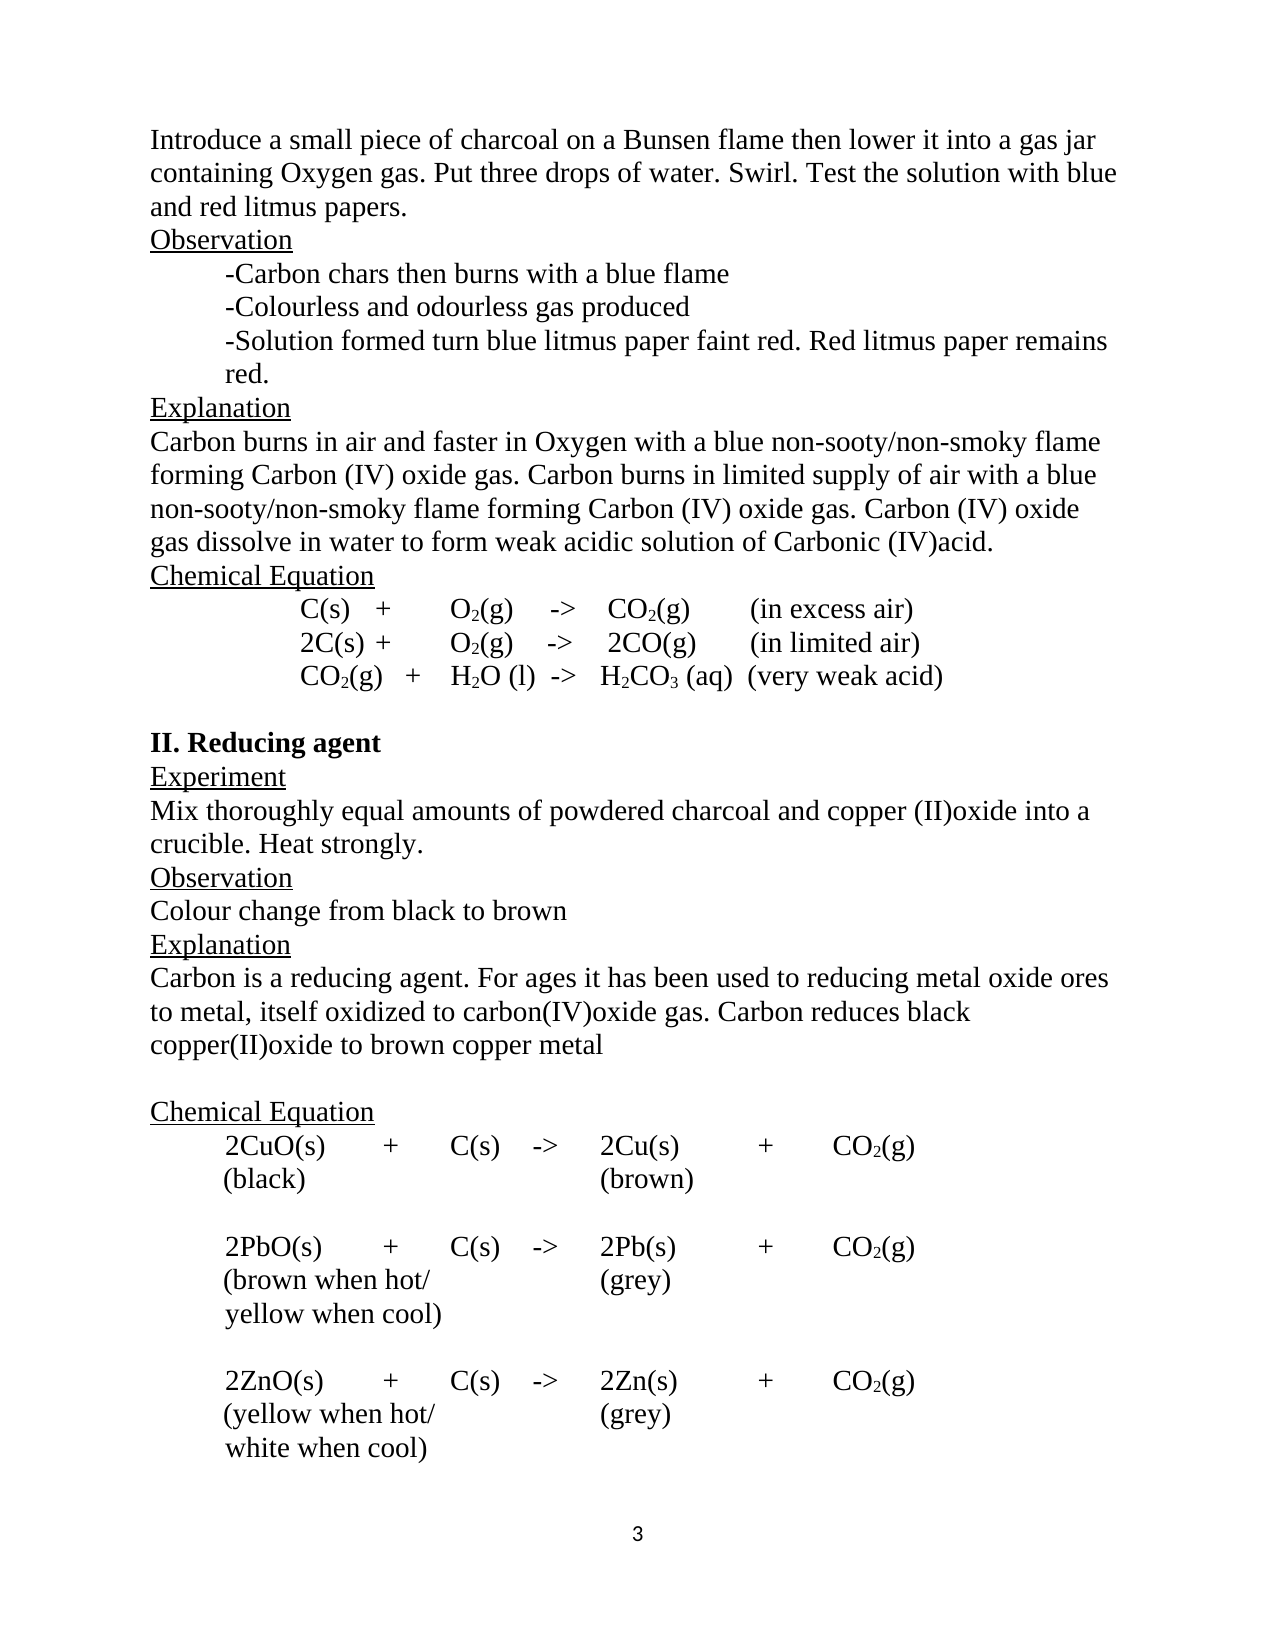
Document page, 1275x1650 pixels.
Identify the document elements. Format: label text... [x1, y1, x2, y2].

text Explanation [150, 927, 1125, 960]
text Introduce a small piece of charcoal on a Bunsen flame then lower it into a gas jar containing Oxygen gas. Put three drops of water. Swirl. Test the solution with blue and red litmus papers. [150, 122, 1125, 222]
text Explanation [150, 390, 1125, 424]
text Observation [150, 860, 1125, 893]
text Colour change from black to brown [150, 893, 1125, 927]
text 2C(s) + O2(g) -> 2CO(g) (in limited air) [225, 625, 1125, 658]
text (brown when hot/ (grey) [150, 1262, 1125, 1296]
text -Colourless and odourless gas produced [150, 289, 1125, 323]
text Mix thoroughly equal amounts of powdered charcoal and copper (II)oxide into a crucible. Heat strongly. [150, 793, 1125, 860]
text -Solution formed turn blue litmus paper faint red. Red litmus paper remains red. [225, 323, 1125, 390]
text Experiment [150, 759, 1125, 793]
text Carbon burns in air and faster in Oxygen with a blue non-sooty/non-smoky flame forming Carbon (IV) oxide gas. Carbon burns in limited supply of air with a blue non-sooty/non-smoky flame forming Carbon (IV) oxide gas. Carbon (IV) oxide gas dissolve in water to form weak acidic solution of Carbonic (IV)acid. [150, 424, 1125, 558]
text Chemical Equation [150, 1094, 1125, 1128]
text CO2(g) + H2O (l) -> H2CO3 (aq) (very weak acid) [225, 658, 1125, 692]
text Chemical Equation [150, 558, 1125, 591]
text II. Reducing agent [150, 726, 1125, 759]
text 2ZnO(s) + C(s) -> 2Zn(s) + CO2(g) [150, 1363, 1125, 1396]
text yellow when cool) [150, 1296, 1125, 1329]
text (yellow when hot/ (grey) [150, 1396, 1125, 1430]
text 2CuO(s) + C(s) -> 2Cu(s) + CO2(g) [150, 1128, 1125, 1162]
text Observation [150, 222, 1125, 256]
text -Carbon chars then burns with a blue flame [150, 256, 1125, 289]
text Carbon is a reducing agent. For ages it has been used to reducing metal oxide ores to metal, itself oxidized to carbon(IV)oxide gas. Carbon reduces black copper(II)oxide to brown copper metal [150, 960, 1125, 1061]
text 2PbO(s) + C(s) -> 2Pb(s) + CO2(g) [150, 1229, 1125, 1262]
text C(s) + O2(g) -> CO2(g) (in excess air) [225, 591, 1125, 625]
text white when cool) [150, 1430, 1125, 1463]
text (black) (brown) [150, 1162, 1125, 1195]
